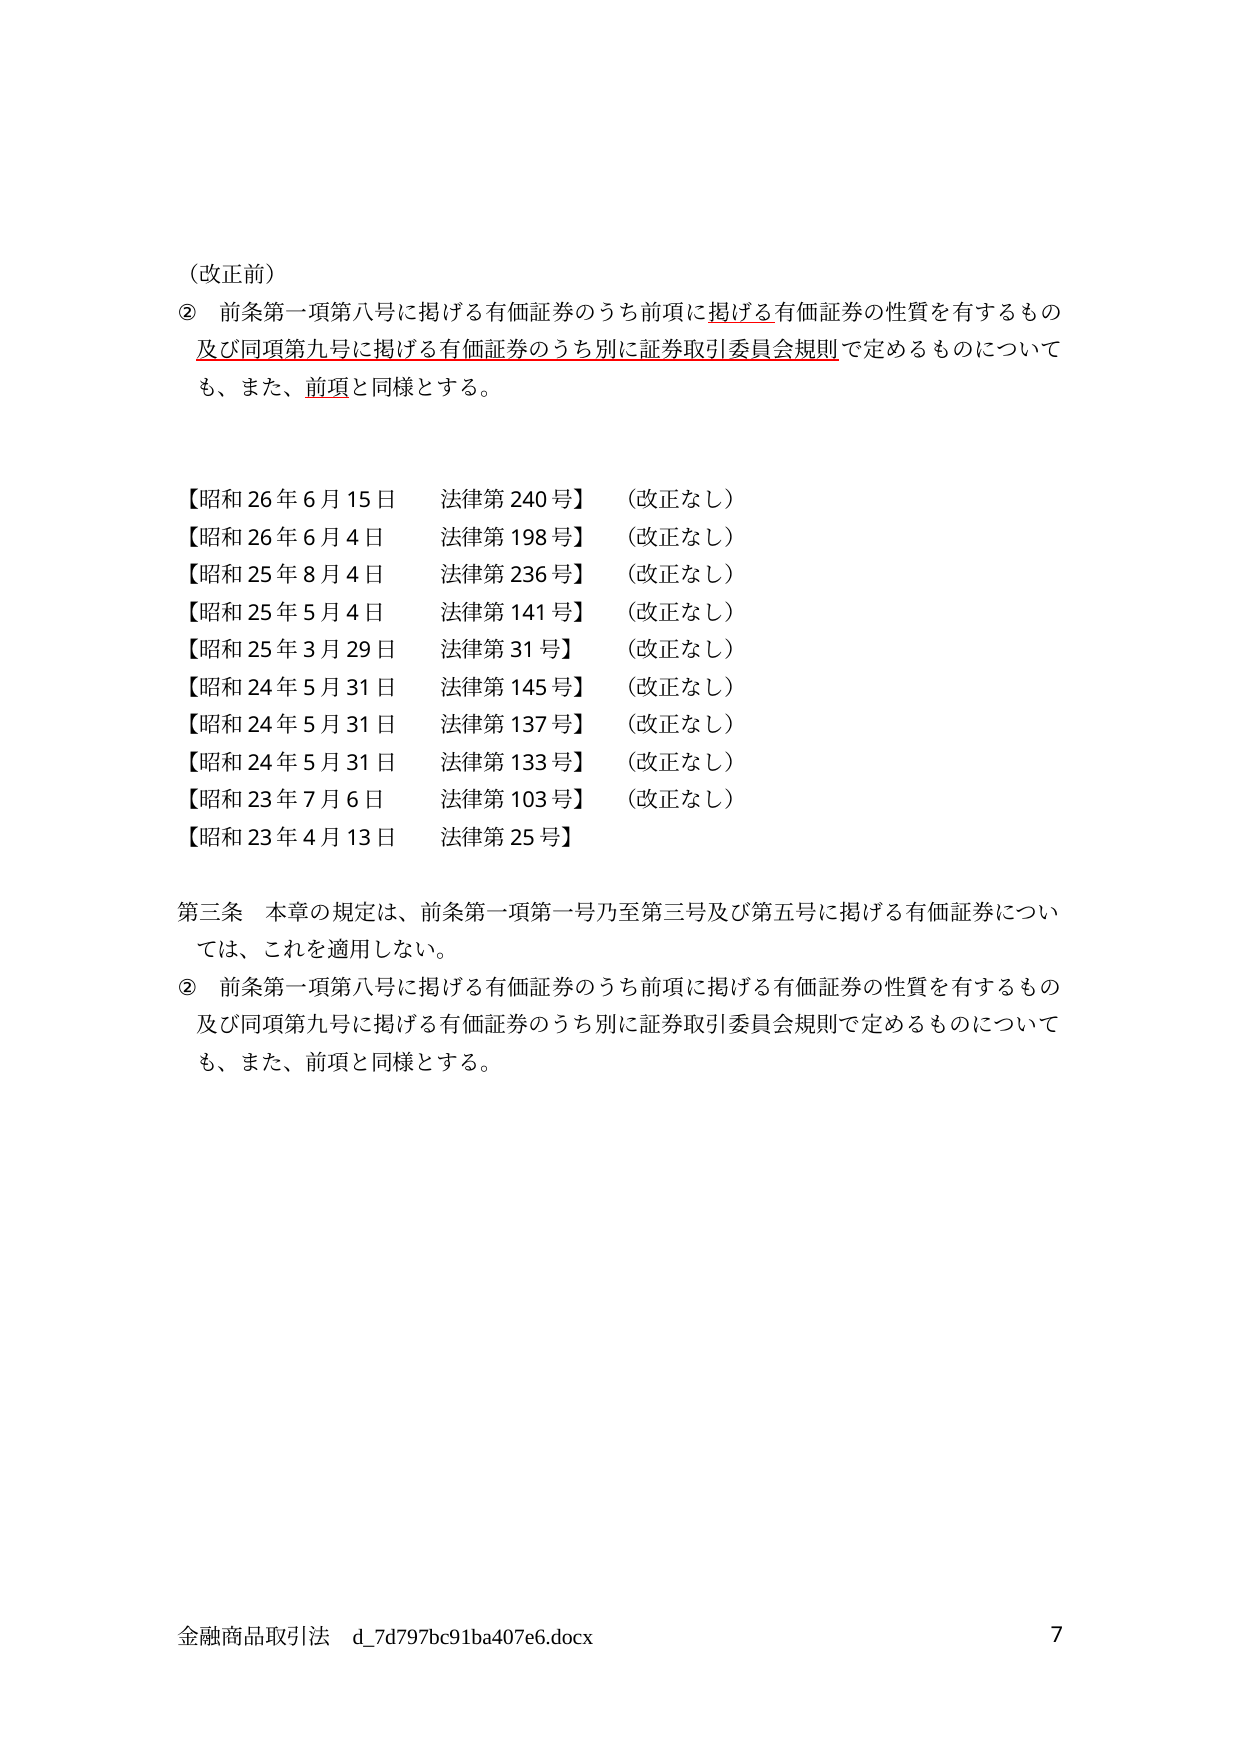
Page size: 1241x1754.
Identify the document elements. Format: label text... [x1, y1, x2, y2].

text 第三条 本章の規定は、前条第一項第一号乃至第三号及び第五号に掲げる有価証券については、これを適用しない。 [177, 892, 1063, 967]
text 【昭和24年5月31日 法律第133号】 （改正なし） [177, 742, 1063, 779]
text 【昭和25年5月4日 法律第141号】 （改正なし） [177, 592, 1063, 629]
text ② 前条第一項第八号に掲げる有価証券のうち前項に掲げる有価証券の性質を有するもの及び同項第九号に掲げる有価証券のうち別に証券取引委員会規則で定めるものについても、また、前項と同様とする。 [177, 967, 1063, 1079]
text 【昭和23年7月6日 法律第103号】 （改正なし） [177, 779, 1063, 817]
text 【昭和25年8月4日 法律第236号】 （改正なし） [177, 554, 1063, 592]
text 【昭和26年6月15日 法律第240号】 （改正なし） [177, 479, 1063, 517]
text ② 前条第一項第八号に掲げる有価証券のうち前項に掲げる有価証券の性質を有するもの及び同項第九号に掲げる有価証券のうち別に証券取引委員会規則で定めるものについても、また、前項と同様とする。 [177, 292, 1063, 404]
text 【昭和23年4月13日 法律第25号】 [177, 817, 1063, 854]
text 【昭和25年3月29日 法律第31号】 （改正なし） [177, 629, 1063, 667]
text 【昭和24年5月31日 法律第137号】 （改正なし） [177, 704, 1063, 742]
text 【昭和26年6月4日 法律第198号】 （改正なし） [177, 517, 1063, 554]
text （改正前） [177, 254, 1063, 292]
text 【昭和24年5月31日 法律第145号】 （改正なし） [177, 667, 1063, 704]
